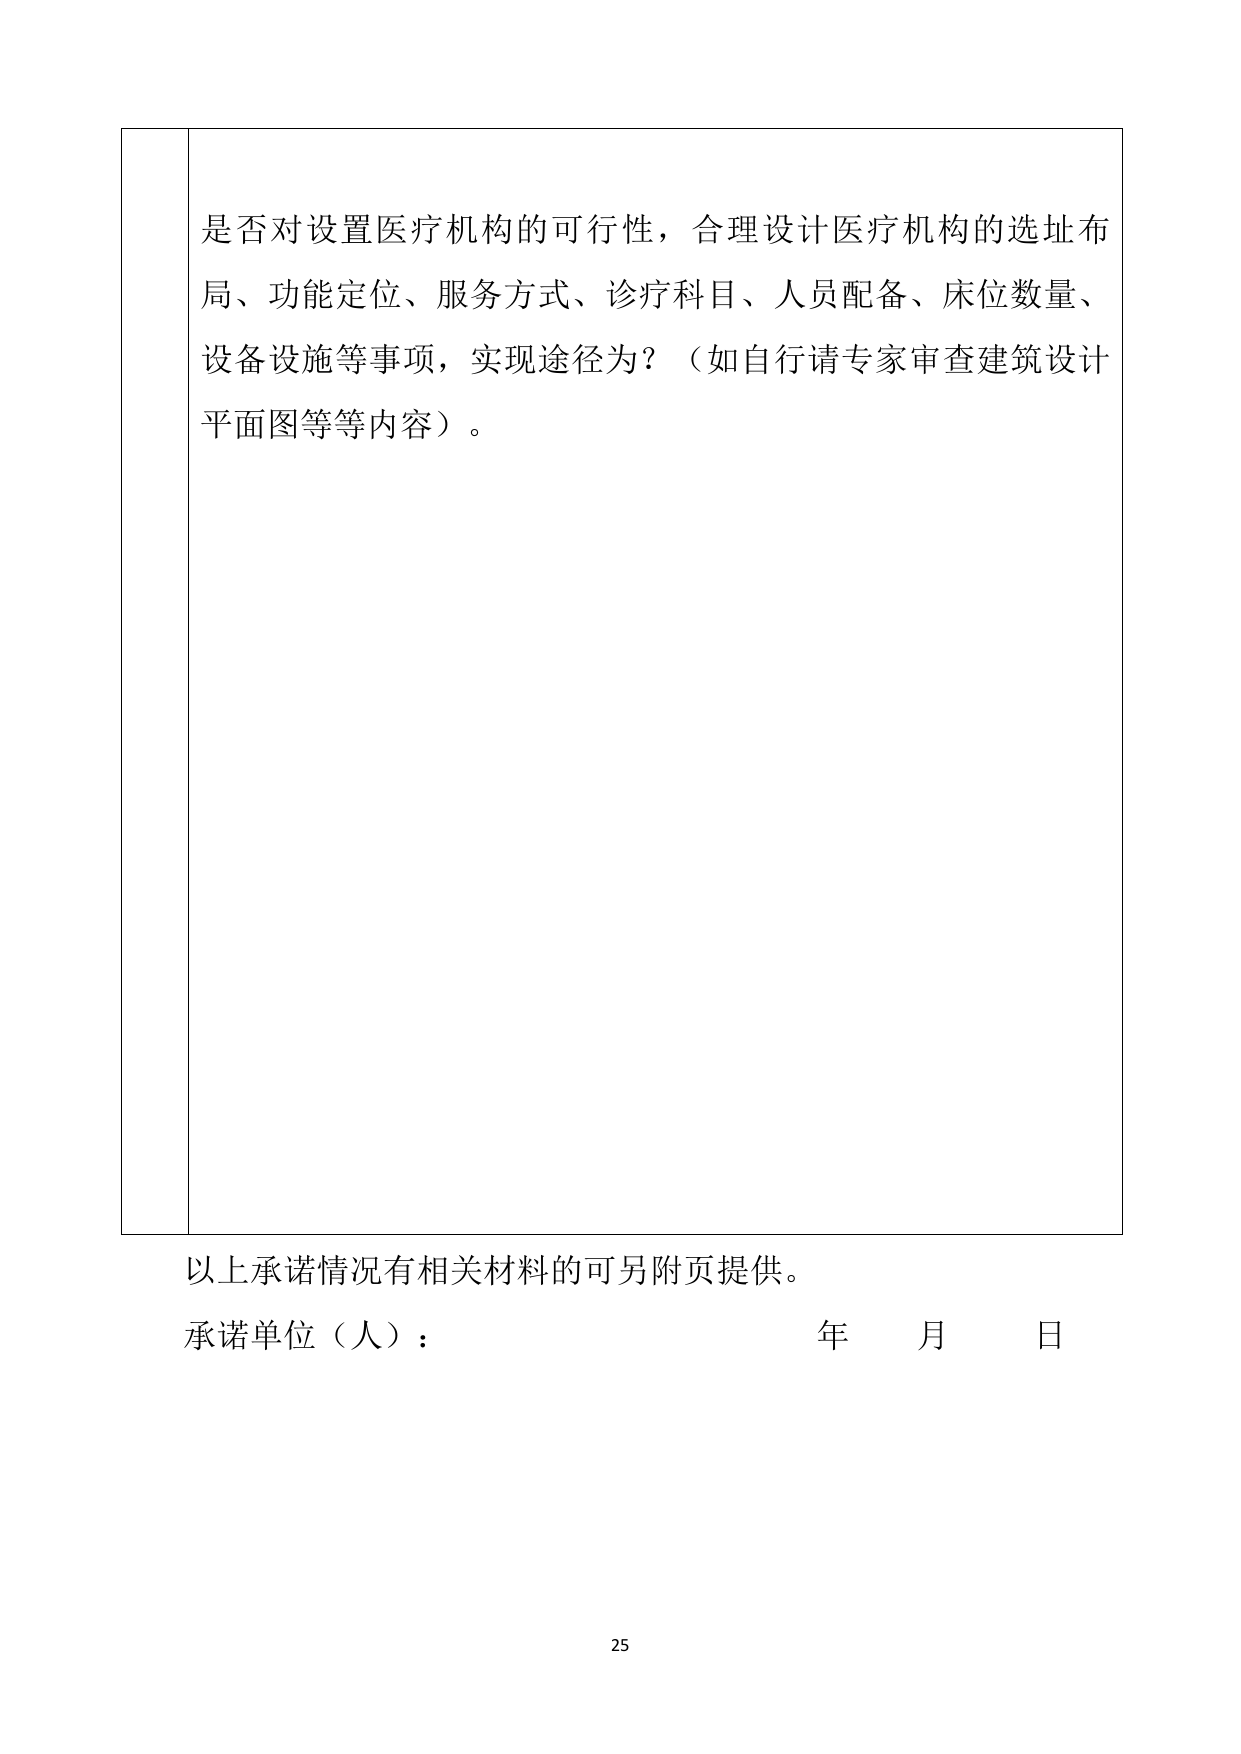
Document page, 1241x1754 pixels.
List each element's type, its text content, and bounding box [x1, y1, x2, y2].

text 以上承诺情况有相关材料的可另附页提供。 [133, 1235, 1107, 1300]
text 承诺单位（人）： 年 月 日 [133, 1300, 1107, 1365]
table_cell 是否对设置医疗机构的可行性，合理设计医疗机构的选址布局、功能定位、服务方式、诊疗科目、人员配备、床位数量、设备设施等事项，实现途径为？（如自行请专家审查建筑设计平面图等等内容）。 [189, 129, 1122, 1234]
